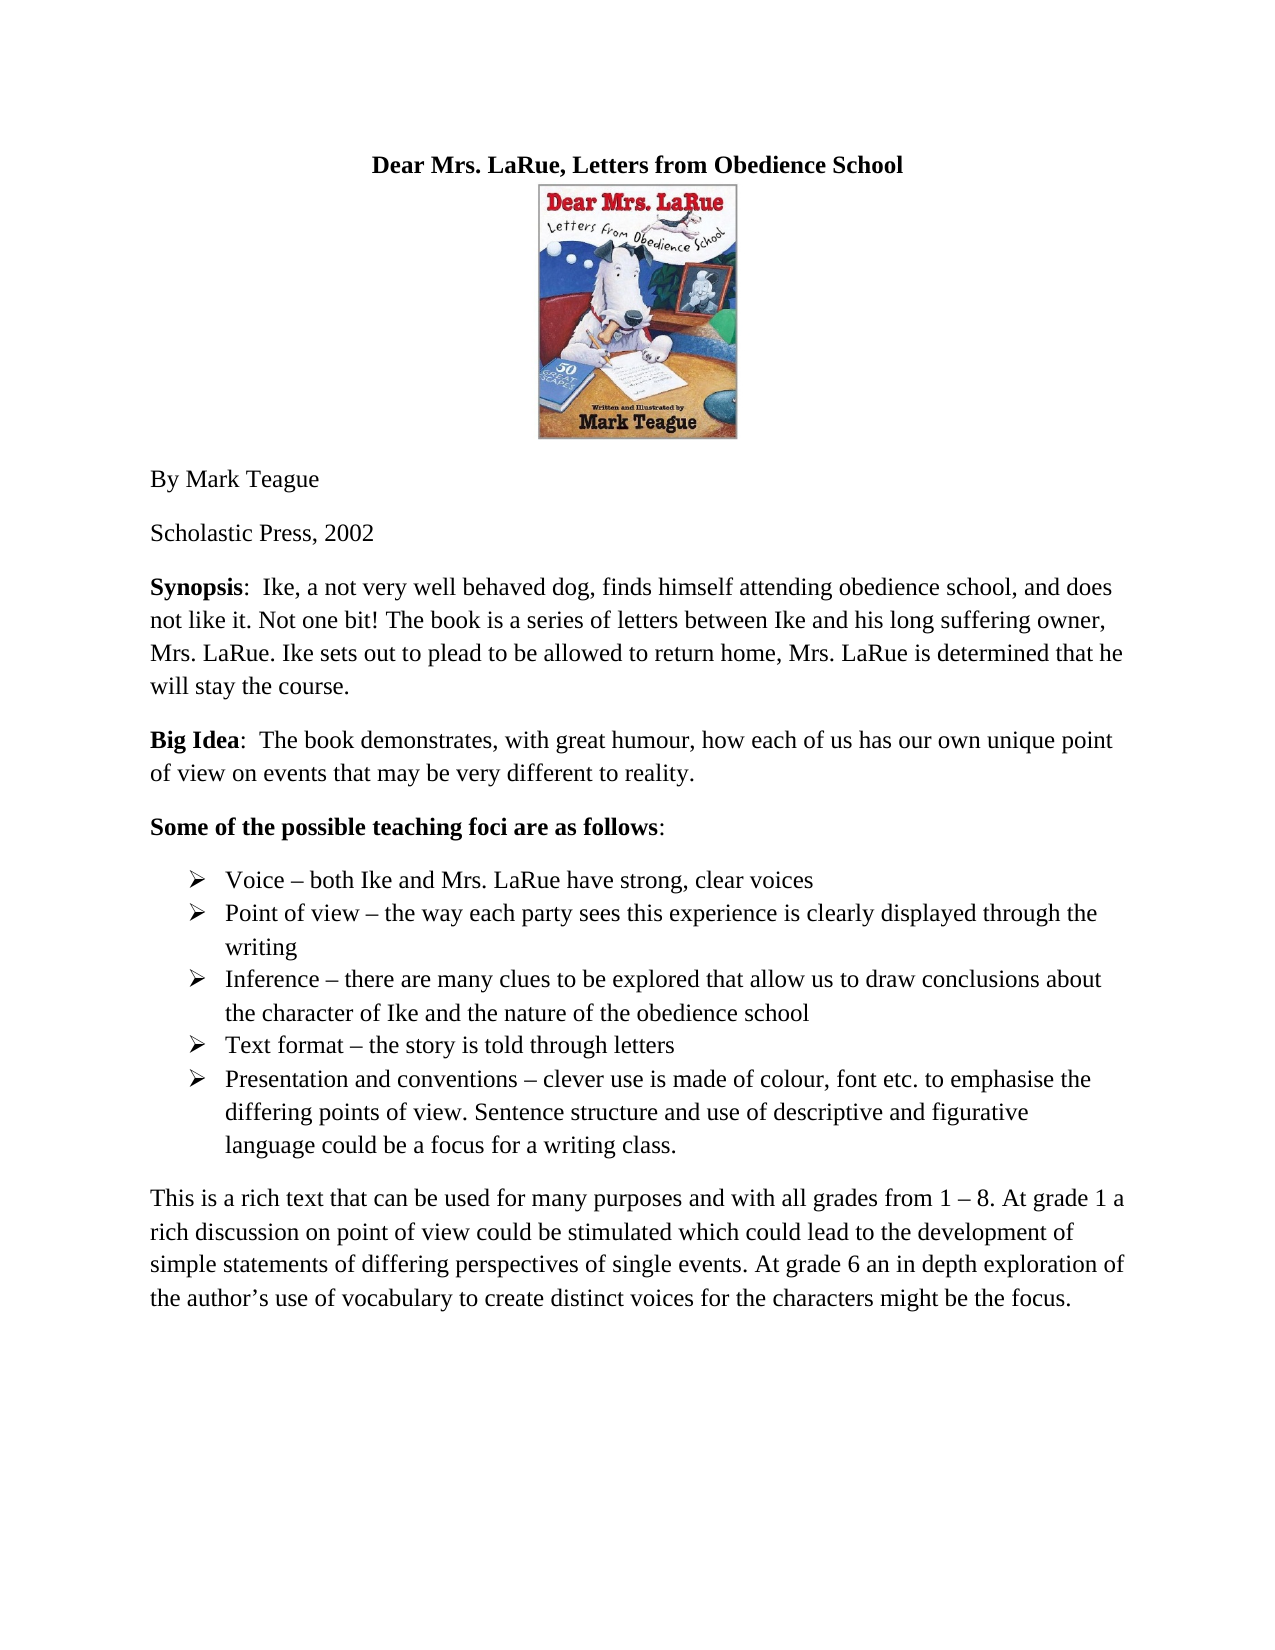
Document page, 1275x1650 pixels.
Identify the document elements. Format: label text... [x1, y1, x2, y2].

text Dear Mrs. LaRue, Letters from Obedience School [150, 150, 1125, 439]
picture [509, 182, 766, 440]
text Scholastic Press, 2002 [150, 518, 1125, 547]
list Text format – the story is told through letters [187, 1031, 1125, 1059]
list Inference – there are many clues to be explored that allow us to draw conclusions about the character of Ike and the nature of the obedience school [187, 964, 1125, 1026]
list Point of view – the way each party sees this experience is clearly displayed through the writing [187, 898, 1125, 960]
text Synopsis: Ike, a not very well behaved dog, finds himself attending obedience school, and does not like it. Not one bit! The book is a series of letters between Ike and his long suffering owner, Mrs. LaRue. Ike sets out to plead to be allowed to return home, Mrs. LaRue is determined that he will stay the course. [150, 572, 1125, 700]
list Presentation and conventions – clever use is made of colour, font etc. to emphasise the differing points of view. Sentence structure and use of descriptive and figurative language could be a focus for a writing class. [187, 1064, 1125, 1158]
list Voice – both Ike and Mrs. LaRue have strong, clear voices [187, 866, 1125, 894]
text This is a rich text that can be used for many purposes and with all grades from 1 – 8. At grade 1 a rich discussion on point of view could be stimulated which could lead to the development of simple statements of differing perspectives of single events. At grade 6 an in depth exploration of the author’s use of vocabulary to create distinct voices for the characters might be the focus. [150, 1183, 1125, 1311]
text By Mark Teague [150, 464, 1125, 493]
text Some of the possible teaching foci are as follows: [150, 812, 1125, 840]
text Big Idea: The book demonstrates, with great humour, how each of us has our own unique point of view on events that may be very different to reality. [150, 725, 1125, 787]
